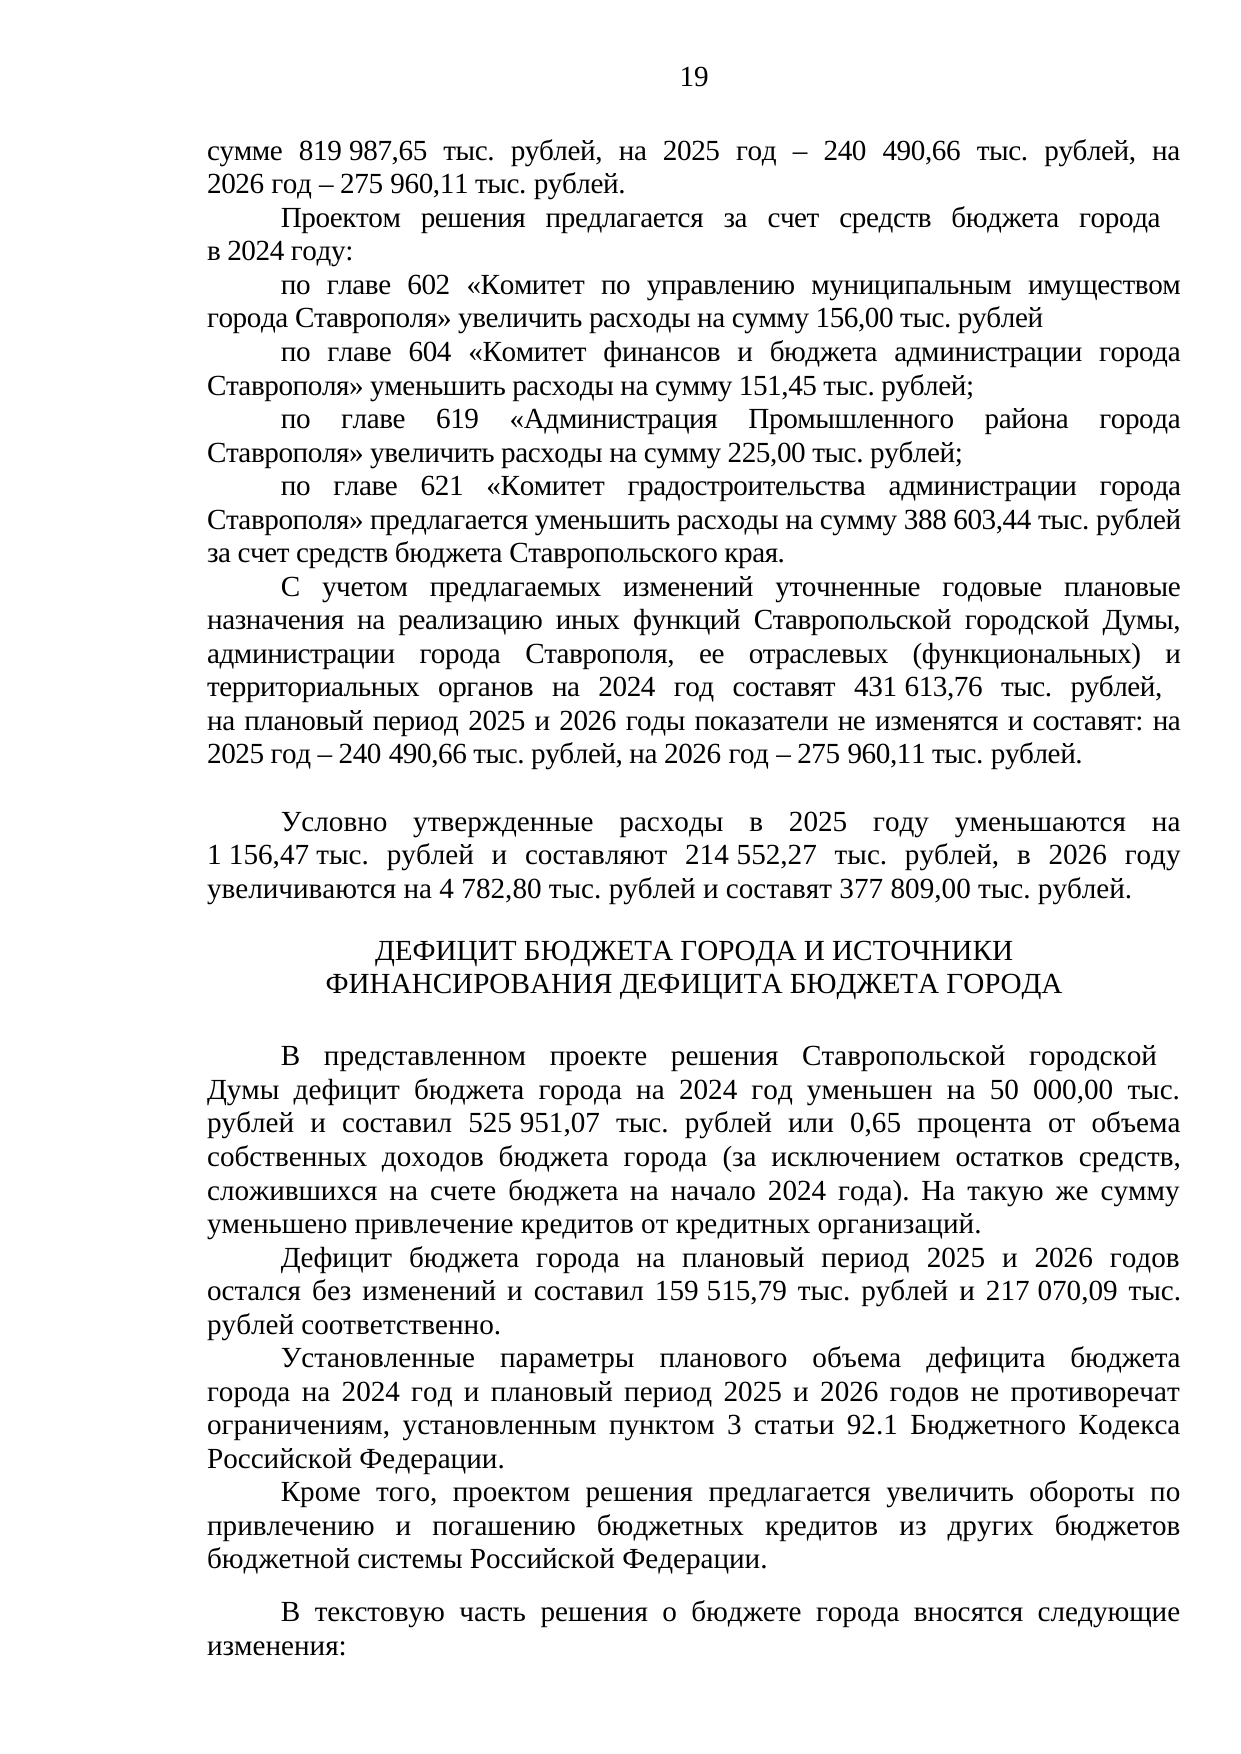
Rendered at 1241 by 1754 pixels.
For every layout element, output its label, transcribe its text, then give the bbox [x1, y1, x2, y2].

text Дефицит бюджета города на плановый период 2025 и 2026 годов остался без изменений и составил 159 515,79 тыс. рублей и 217 070,09 тыс. рублей соответственно. [207, 1240, 1181, 1340]
text ФИНАНСИРОВАНИЯ ДЕФИЦИТА БЮДЖЕТА ГОРОДА [207, 967, 1181, 1000]
text С учетом предлагаемых изменений уточненные годовые плановые назначения на реализацию иных функций Ставропольской городской Думы, администрации города Ставрополя, ее отраслевых (функциональных) и территориальных органов на 2024 год составят 431 613,76 тыс. рублей, на плановый период 2025 и 2026 годы показатели не изменятся и составят: на 2025 год – 240 490,66 тыс. рублей, на 2026 год – 275 960,11 тыс. рублей. [207, 569, 1181, 770]
text Установленные параметры планового объема дефицита бюджета города на 2024 год и плановый период 2025 и 2026 годов не противоречат ограничениям, установленным пунктом 3 статьи 92.1 Бюджетного Кодекса Российской Федерации. [207, 1340, 1181, 1474]
text В текстовую часть решения о бюджете города вносятся следующие изменения: [207, 1594, 1181, 1661]
text по главе 619 «Администрация Промышленного района города Ставрополя» увеличить расходы на сумму 225,00 тыс. рублей; [207, 401, 1181, 468]
text Условно утвержденные расходы в 2025 году уменьшаются на 1 156,47 тыс. рублей и составляют 214 552,27 тыс. рублей, в 2026 году увеличиваются на 4 782,80 тыс. рублей и составят 377 809,00 тыс. рублей. [207, 804, 1181, 904]
text по главе 604 «Комитет финансов и бюджета администрации города Ставрополя» уменьшить расходы на сумму 151,45 тыс. рублей; [207, 334, 1181, 401]
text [207, 133, 1181, 200]
text Кроме того, проектом решения предлагается увеличить обороты по привлечению и погашению бюджетных кредитов из других бюджетов бюджетной системы Российской Федерации. [207, 1474, 1181, 1575]
text Проектом решения предлагается за счет средств бюджета города в 2024 году: [207, 200, 1181, 267]
text по главе 602 «Комитет по управлению муниципальным имуществом города Ставрополя» увеличить расходы на сумму 156,00 тыс. рублей [207, 267, 1181, 334]
text по главе 621 «Комитет градостроительства администрации города Ставрополя» предлагается уменьшить расходы на сумму 388 603,44 тыс. рублей за счет средств бюджета Ставропольского края. [207, 468, 1181, 569]
text В представленном проекте решения Ставропольской городской Думы дефицит бюджета города на 2024 год уменьшен на 50 000,00 тыс. рублей и составил 525 951,07 тыс. рублей или 0,65 процента от объема собственных доходов бюджета города (за исключением остатков средств, сложившихся на счете бюджета на начало 2024 года). На такую же сумму уменьшено привлечение кредитов от кредитных организаций. [207, 1038, 1181, 1240]
text ДЕФИЦИТ БЮДЖЕТА ГОРОДА И ИСТОЧНИКИ [207, 933, 1181, 967]
